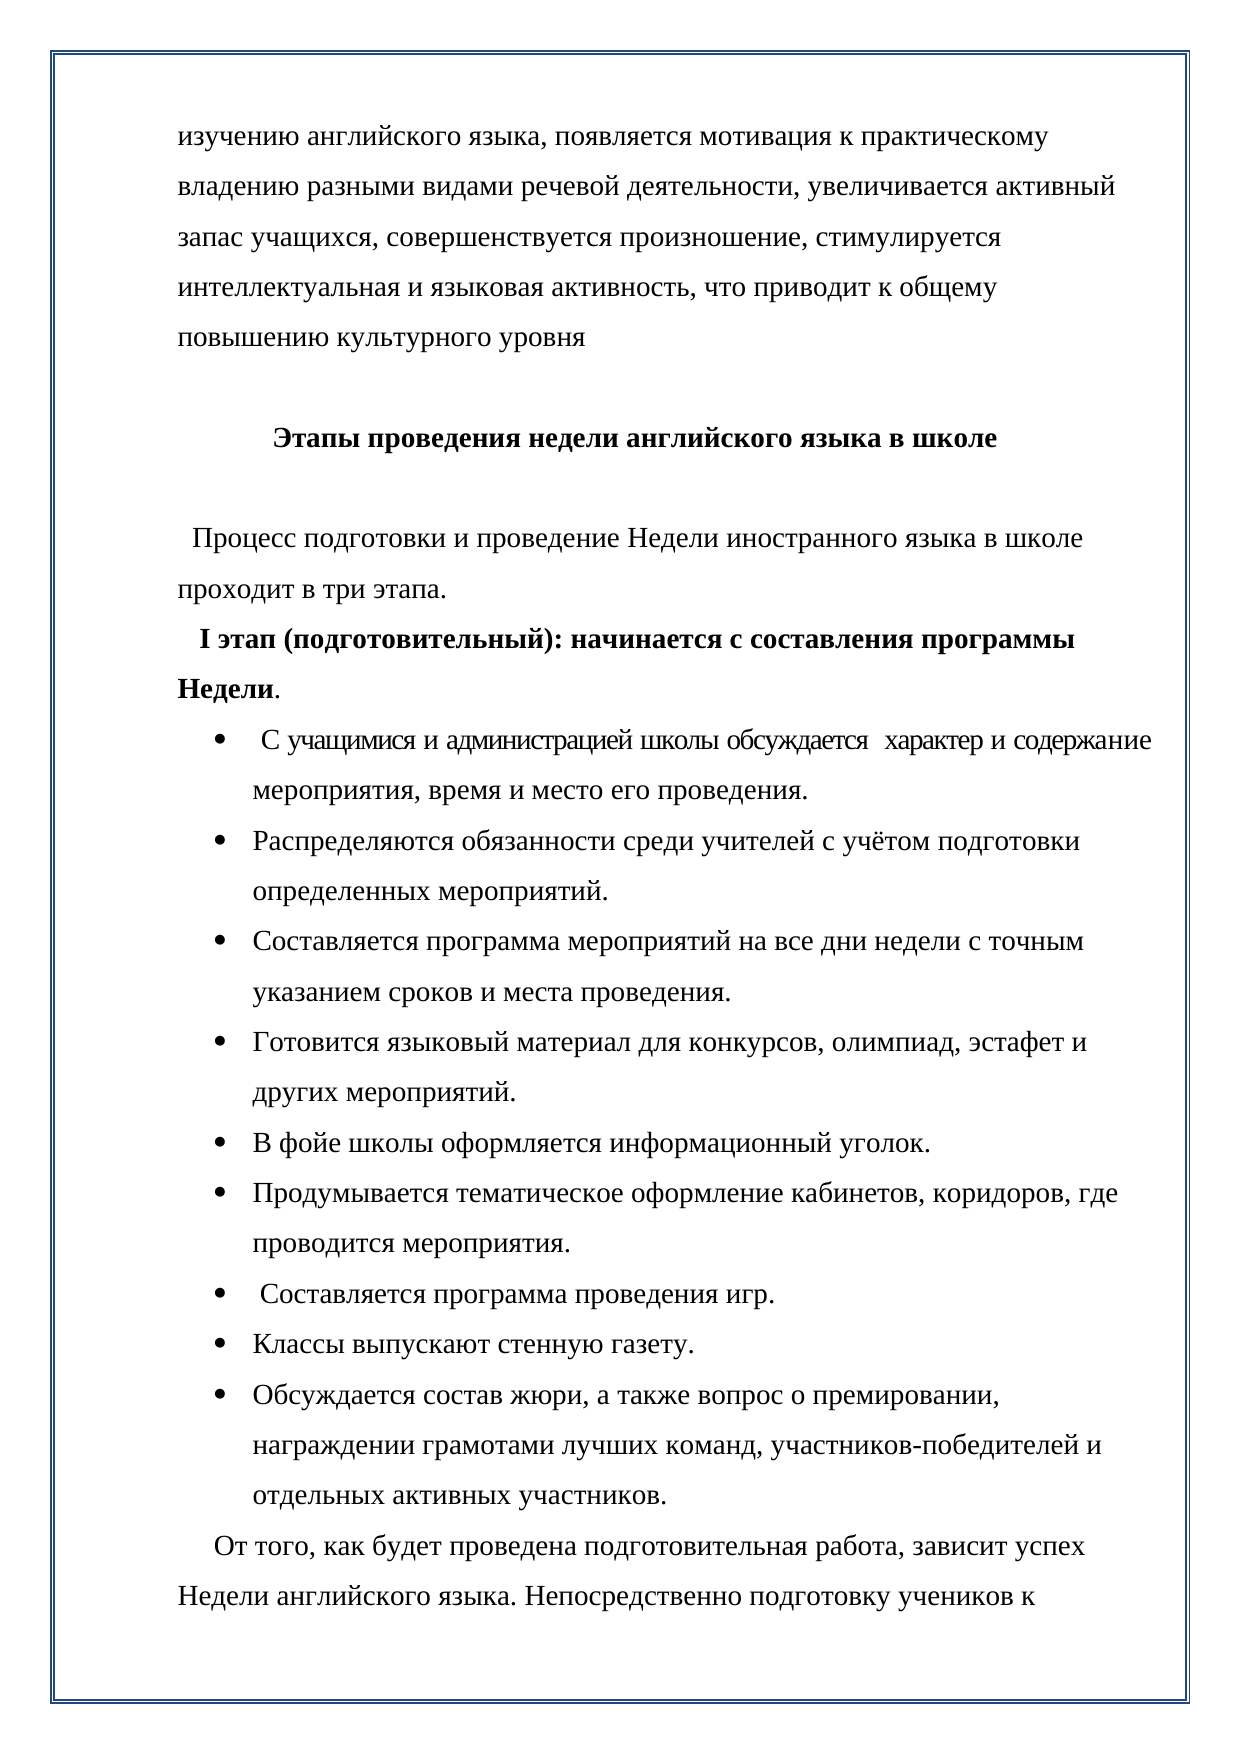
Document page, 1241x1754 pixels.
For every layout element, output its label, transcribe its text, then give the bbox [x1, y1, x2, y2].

text Процесс подготовки и проведение Недели иностранного языка в школе проходит в три этапа. [177, 521, 1152, 604]
list Обсуждается состав жюри, а также вопрос о премировании, награждении грамотами лучших команд, участников-победителей и отдельных активных участников. [215, 1377, 1152, 1511]
text I этап (подготовительный): начинается с составления программы Недели. [177, 621, 1152, 705]
list Распределяются обязанности среди учителей с учётом подготовки определенных мероприятий. [215, 823, 1152, 907]
list Продумывается тематическое оформление кабинетов, коридоров, где проводится мероприятия. [215, 1175, 1152, 1259]
list Составляется программа мероприятий на все дни недели с точным указанием сроков и места проведения. [215, 923, 1152, 1007]
list С учащимися и администрацией школы обсуждается характер и содержание мероприятия, время и место его проведения. [215, 722, 1152, 806]
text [177, 1528, 1152, 1612]
list Готовится языковый материал для конкурсов, олимпиад, эстафет и других мероприятий. [215, 1024, 1152, 1108]
list Классы выпускают стенную газету. [215, 1326, 1152, 1360]
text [177, 118, 1152, 353]
list Составляется программа проведения игр. [215, 1276, 1152, 1309]
text Этапы проведения недели английского языка в школе [177, 420, 1152, 453]
list В фойе школы оформляется информационный уголок. [215, 1125, 1152, 1158]
